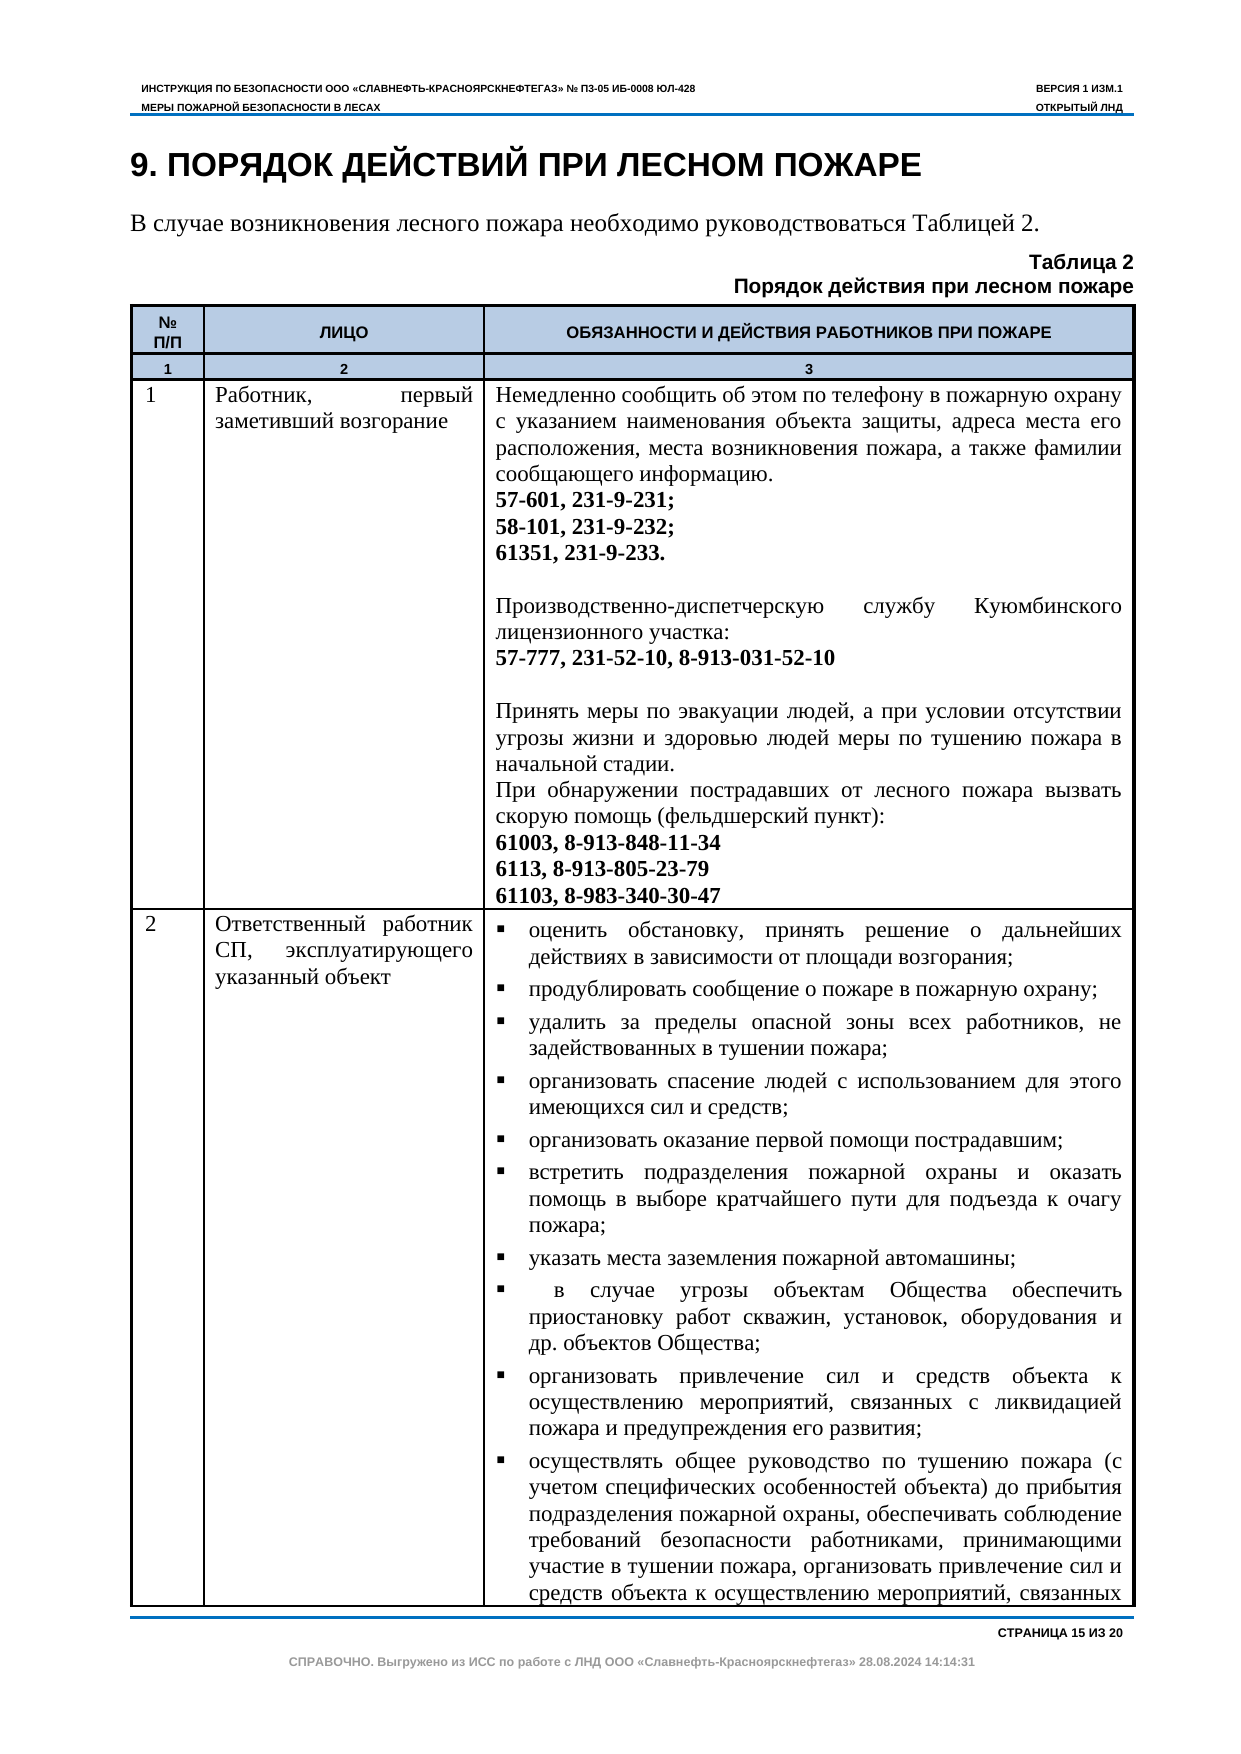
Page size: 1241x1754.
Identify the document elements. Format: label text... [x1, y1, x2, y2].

table_cell Работник, первый заметивший возгорание [205, 381, 483, 908]
table_header Лицо [205, 307, 483, 352]
text Таблица 2 [130, 250, 1134, 274]
table_header № п/п [133, 307, 203, 352]
subtitle 9. Порядок действий при лесном пожаре [130, 145, 1134, 183]
table_cell 2 [133, 910, 203, 1605]
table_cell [485, 910, 1132, 1605]
text В случае возникновения лесного пожара необходимо руководствоваться Таблицей 2. [130, 208, 1134, 237]
table_cell Немедленно сообщить об этом по телефону в пожарную охрану с указанием наименования объекта защиты, адреса места его расположения, места возникновения пожара, а также фамилии сообщающего информацию. 57-601, 231-9-231; 58-101, 231-9-232; 61351, 231-9-233. Производственно-диспетчерскую службу Куюмбинского лицензионного участка: 57-777, 231-52-10, 8-913-031-52-10 Принять меры по эвакуации людей, а при условии отсутствии угрозы жизни и здоровью людей меры по тушению пожара в начальной стадии. При обнаружении пострадавших от лесного пожара вызвать скорую помощь (фельдшерский пункт): 61003, 8-913-848-11-34 6113, 8-913-805-23-79 61103, 8-983-340-30-47 [485, 381, 1132, 908]
table_cell 1 [133, 355, 203, 378]
text Порядок действия при лесном пожаре [130, 274, 1134, 298]
table_cell 1 [133, 381, 203, 908]
table_cell 3 [485, 355, 1132, 378]
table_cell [205, 910, 483, 1605]
table_cell 2 [205, 355, 483, 378]
table_header Обязанности и действия работников при пожаре [485, 307, 1132, 352]
